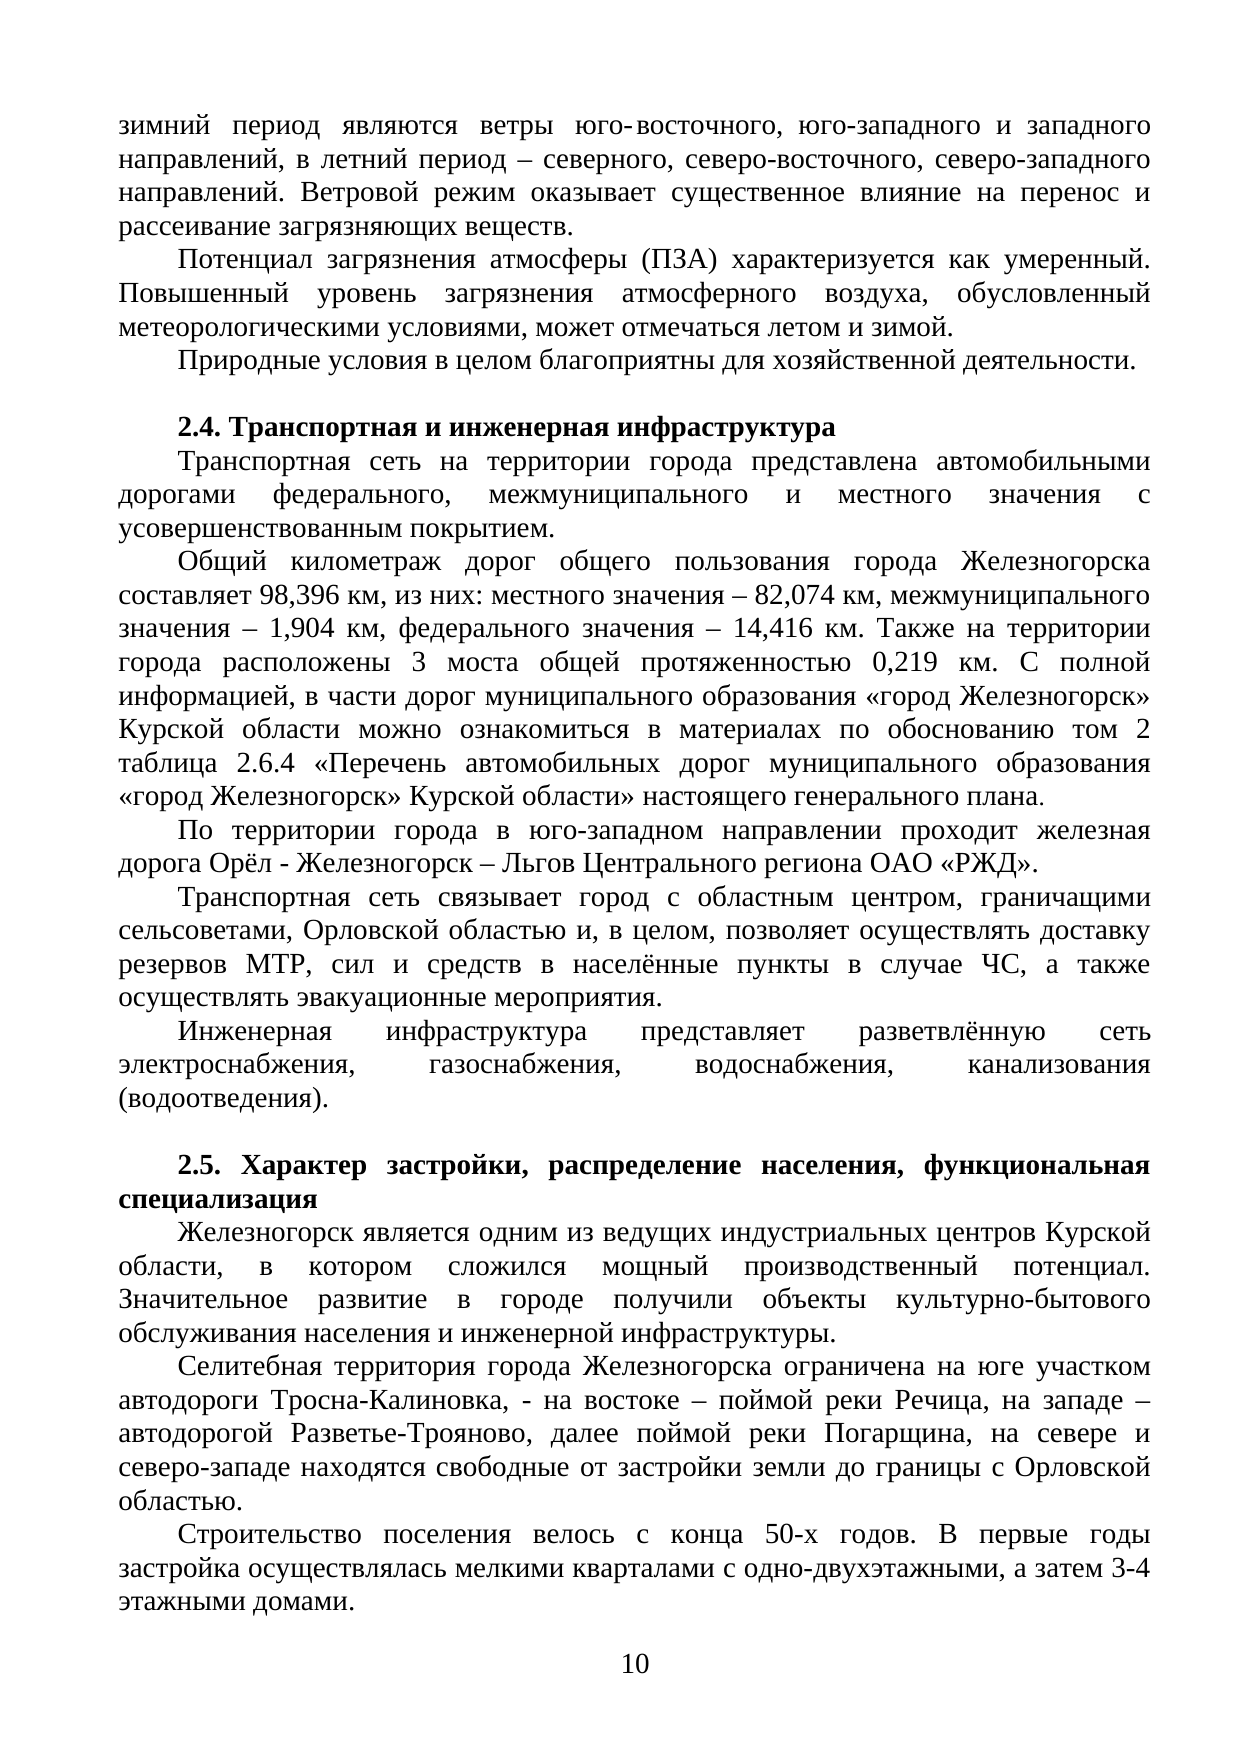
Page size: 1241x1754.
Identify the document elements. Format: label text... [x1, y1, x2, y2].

text По территории города в юго-западном направлении проходит железная дорога Орёл - Железногорск – Льгов Центрального региона ОАО «РЖД». [118, 812, 1152, 879]
text Транспортная сеть на территории города представлена автомобильными дорогами федерального, межмуниципального и местного значения с усовершенствованным покрытием. [118, 443, 1152, 543]
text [118, 107, 1152, 242]
text 2.4. Транспортная и инженерная инфраструктура [118, 409, 1152, 443]
text Железногорск является одним из ведущих индустриальных центров Курской области, в котором сложился мощный производственный потенциал. Значительное развитие в городе получили объекты культурно-бытового обслуживания населения и инженерной инфраструктуры. [118, 1214, 1152, 1348]
text Транспортная сеть связывает город с областным центром, граничащими сельсоветами, Орловской областью и, в целом, позволяет осуществлять доставку резервов МТР, сил и средств в населённые пункты в случае ЧС, а также осуществлять эвакуационные мероприятия. [118, 879, 1152, 1013]
text 2.5. Характер застройки, распределение населения, функциональная специализация [118, 1147, 1152, 1214]
text Общий километраж дорог общего пользования города Железногорска составляет 98,396 км, из них: местного значения – 82,074 км, межмуниципального значения – 1,904 км, федерального значения – 14,416 км. Также на территории города расположены 3 моста общей протяженностью 0,219 км. С полной информацией, в части дорог муниципального образования «город Железногорск» Курской области можно ознакомиться в материалах по обоснованию том 2 таблица 2.6.4 «Перечень автомобильных дорог муниципального образования «город Железногорск» Курской области» настоящего генерального плана. [118, 543, 1152, 812]
text Строительство поселения велось с конца 50-х годов. В первые годы застройка осуществлялась мелкими кварталами с одно-двухэтажными, а затем 3-4 этажными домами. [118, 1516, 1152, 1617]
text Потенциал загрязнения атмосферы (ПЗА) характеризуется как умеренный. Повышенный уровень загрязнения атмосферного воздуха, обусловленный метеорологическими условиями, может отмечаться летом и зимой. [118, 242, 1152, 342]
text Инженерная инфраструктура представляет разветвлённую сеть электроснабжения, газоснабжения, водоснабжения, канализования (водоотведения). [118, 1013, 1152, 1114]
text Селитебная территория города Железногорска ограничена на юге участком автодороги Тросна-Калиновка, - на востоке – поймой реки Речица, на западе – автодорогой Разветье-Трояново, далее поймой реки Погарщина, на севере и северо-западе находятся свободные от застройки земли до границы с Орловской областью. [118, 1348, 1152, 1516]
text Природные условия в целом благоприятны для хозяйственной деятельности. [118, 342, 1152, 376]
